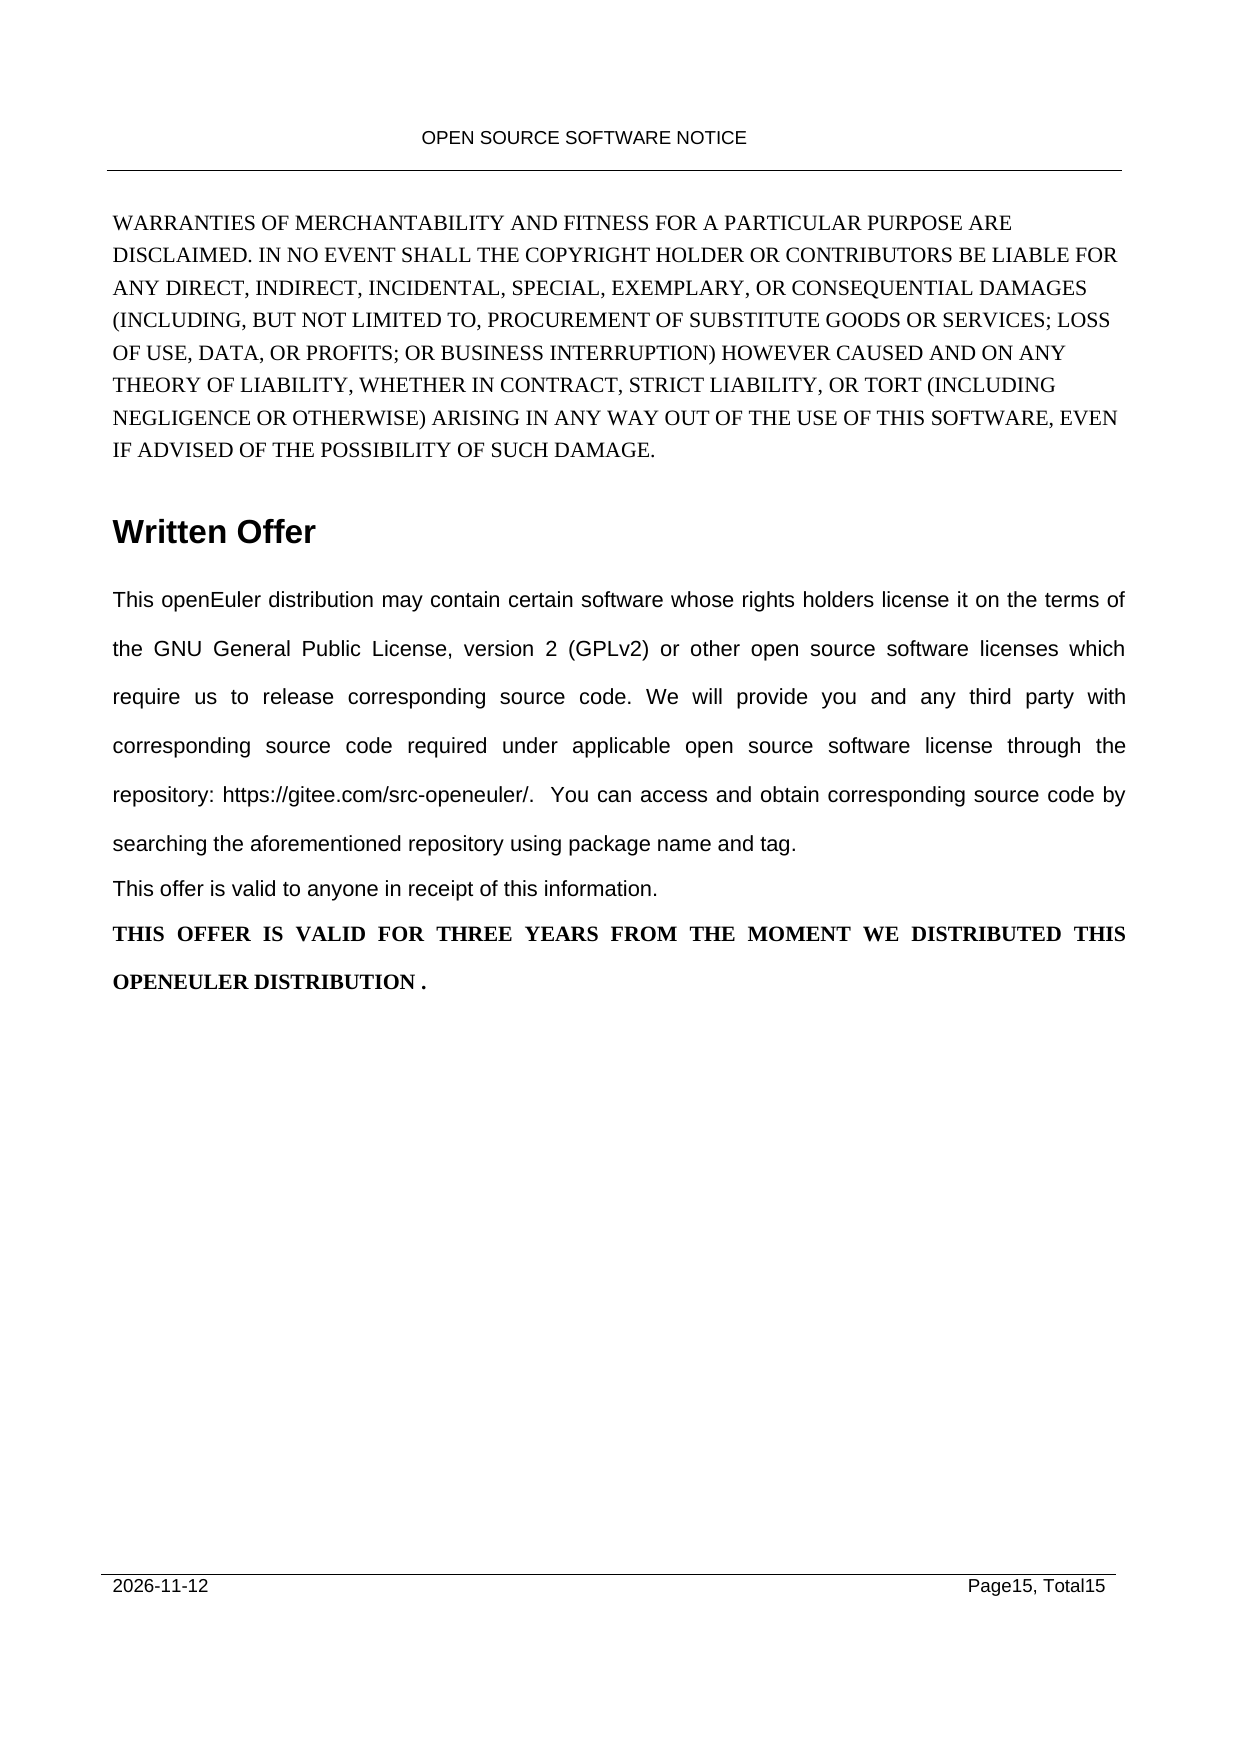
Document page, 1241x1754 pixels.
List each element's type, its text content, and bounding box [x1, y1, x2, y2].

text Written Offer [112, 499, 1128, 564]
text This offer is valid to anyone in receipt of this information. [112, 872, 1128, 904]
text This openEuler distribution may contain certain software whose rights holders license it on the terms of the GNU General Public License, version 2 (GPLv2) or other open source software licenses which require us to release corresponding source code. We will provide you and any third party with corresponding source code required under applicable open source software license through the repository: https://gitee.com/src-openeuler/. You can access and obtain corresponding source code by searching the aforementioned repository using package name and tag. [112, 583, 1128, 859]
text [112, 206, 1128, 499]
text THIS OFFER IS VALID FOR THREE YEARS FROM THE MOMENT WE DISTRIBUTED THIS OPENEULER DISTRIBUTION . [112, 917, 1128, 998]
